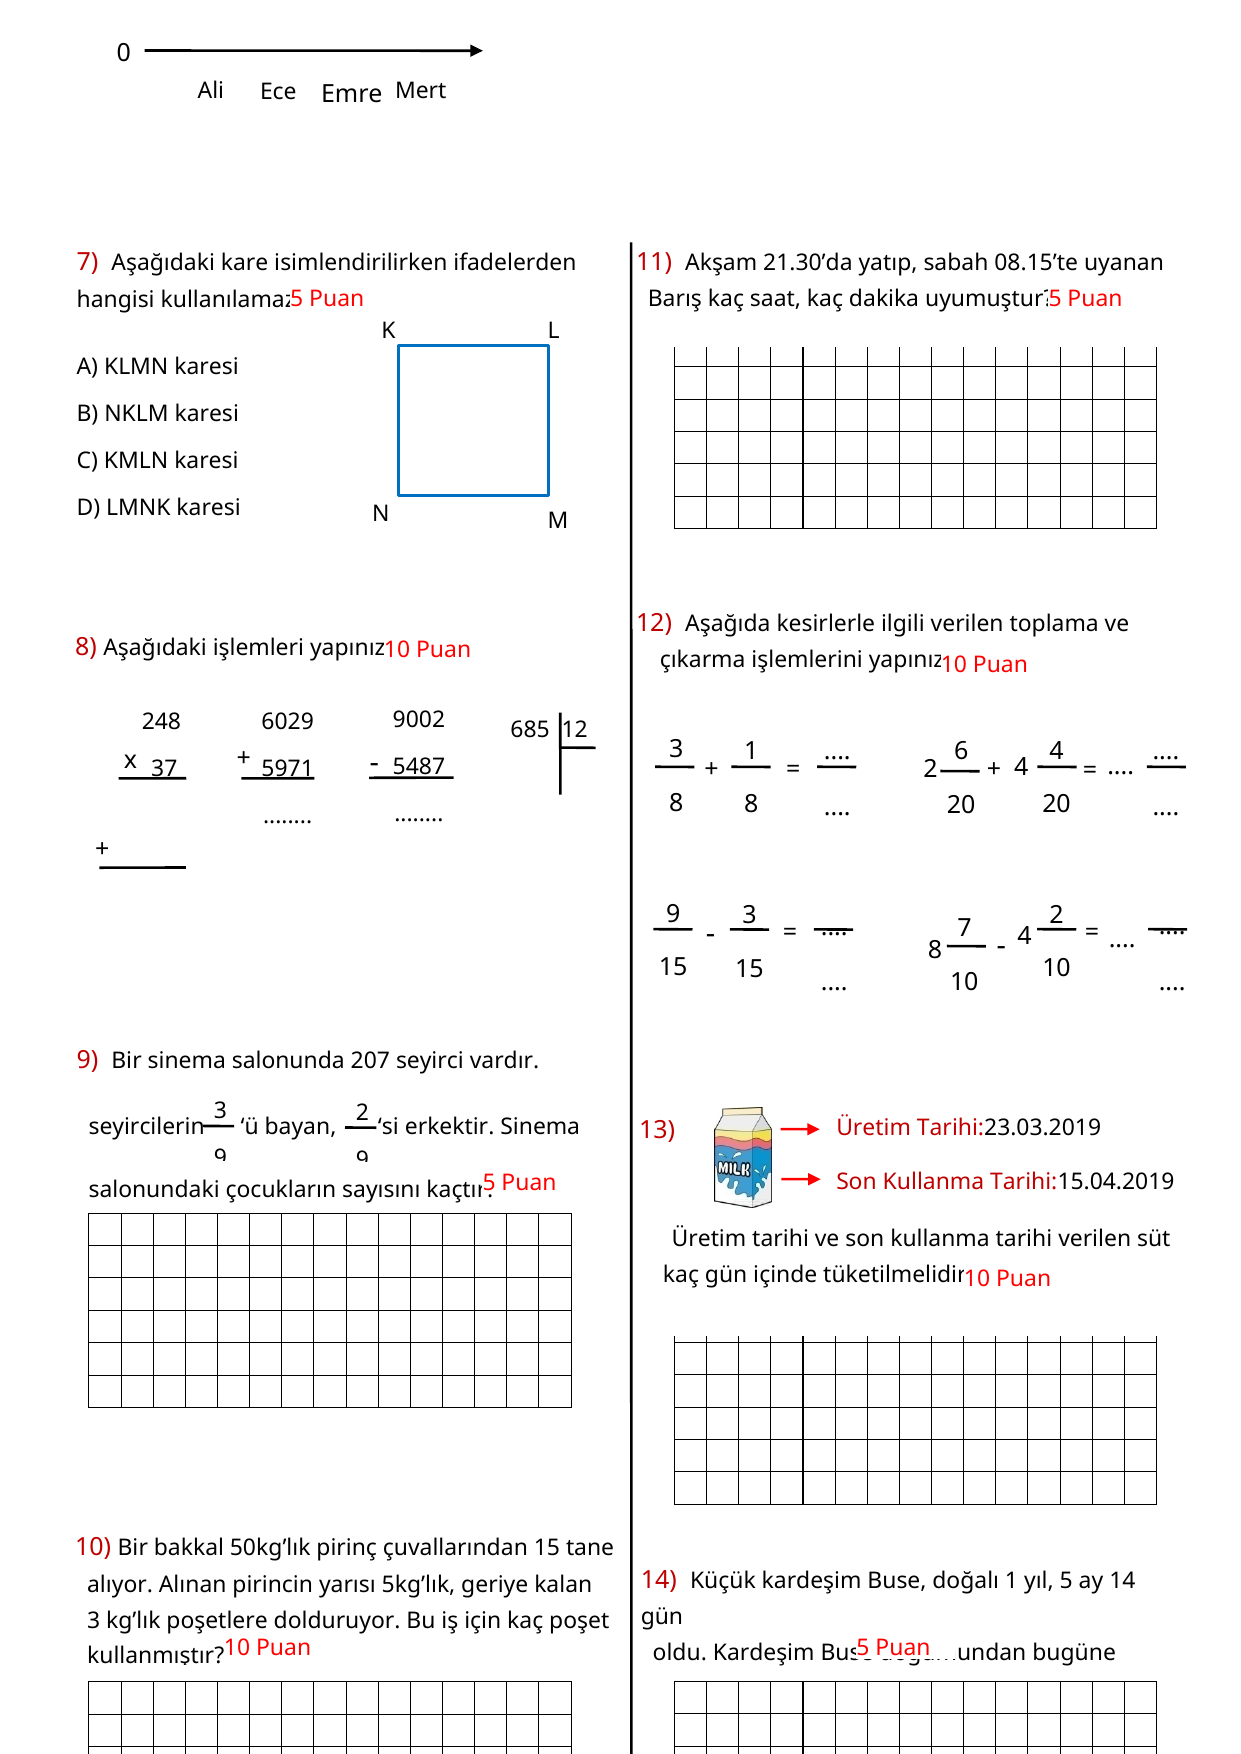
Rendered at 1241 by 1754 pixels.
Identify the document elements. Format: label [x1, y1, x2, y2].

picture [714, 1107, 772, 1208]
